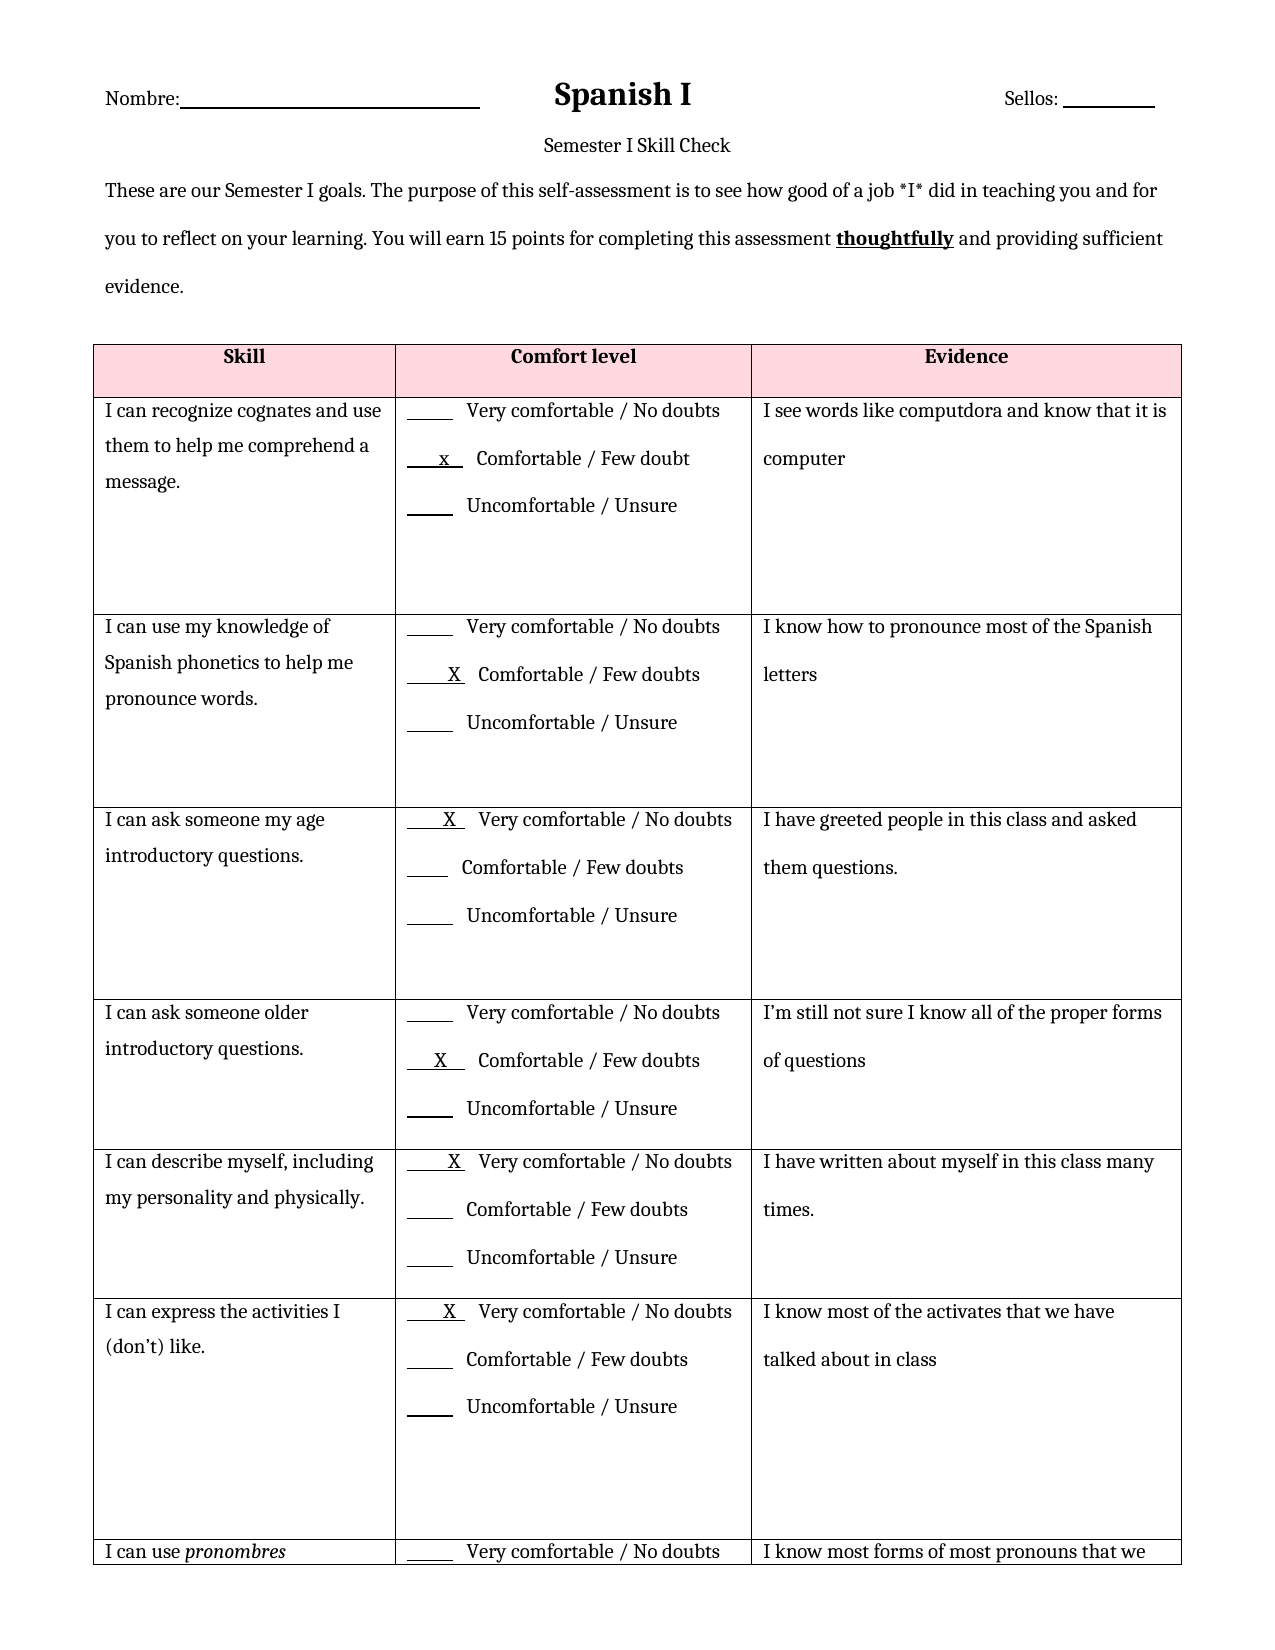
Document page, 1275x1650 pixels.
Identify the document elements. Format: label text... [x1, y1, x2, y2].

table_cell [752, 1540, 1181, 1564]
table_cell I’m still not sure I know all of the proper forms of questions [752, 1000, 1181, 1149]
table_cell Very comfortable / No doubts X Comfortable / Few doubts Uncomfortable / Unsure [396, 615, 751, 807]
text These are our Semester I goals. The purpose of this self-assessment is to see how good of a job *I* did in teaching you and for you to reflect on your learning. You will earn 15 points for completing this assessment thoughtfully and providing sufficient evidence. [105, 179, 1170, 299]
table_cell I can use my knowledge of Spanish phonetics to help me pronounce words. [94, 615, 395, 807]
table_cell X Very comfortable / No doubts Comfortable / Few doubts Uncomfortable / Unsure [396, 1150, 751, 1298]
table_cell I can describe myself, including my personality and physically. [94, 1150, 395, 1298]
table_cell Very comfortable / No doubts X Comfortable / Few doubts Uncomfortable / Unsure [396, 1000, 751, 1149]
table_header Comfort level [396, 345, 751, 397]
table_cell I can ask someone older introductory questions. [94, 1000, 395, 1149]
table_cell X Very comfortable / No doubts Comfortable / Few doubts Uncomfortable / Unsure [396, 1299, 751, 1539]
table_cell I have greeted people in this class and asked them questions. [752, 808, 1181, 999]
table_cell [94, 1540, 395, 1564]
table_header Evidence [752, 345, 1181, 397]
table_cell I know how to pronounce most of the Spanish letters [752, 615, 1181, 807]
table_cell I can recognize cognates and use them to help me comprehend a message. [94, 398, 395, 614]
text Nombre: Spanish I Sellos: [105, 75, 1170, 113]
table_cell I know most of the activates that we have talked about in class [752, 1299, 1181, 1539]
table_cell I can express the activities I (don’t) like. [94, 1299, 395, 1539]
text Semester I Skill Check [105, 134, 1170, 158]
table_cell I can ask someone my age introductory questions. [94, 808, 395, 999]
table_cell I have written about myself in this class many times. [752, 1150, 1181, 1298]
table_cell I see words like computdora and know that it is computer [752, 398, 1181, 614]
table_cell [396, 1540, 751, 1564]
table_header Skill [94, 345, 395, 397]
table_cell X Very comfortable / No doubts Comfortable / Few doubts Uncomfortable / Unsure [396, 808, 751, 999]
table_cell Very comfortable / No doubts x Comfortable / Few doubt Uncomfortable / Unsure [396, 398, 751, 614]
